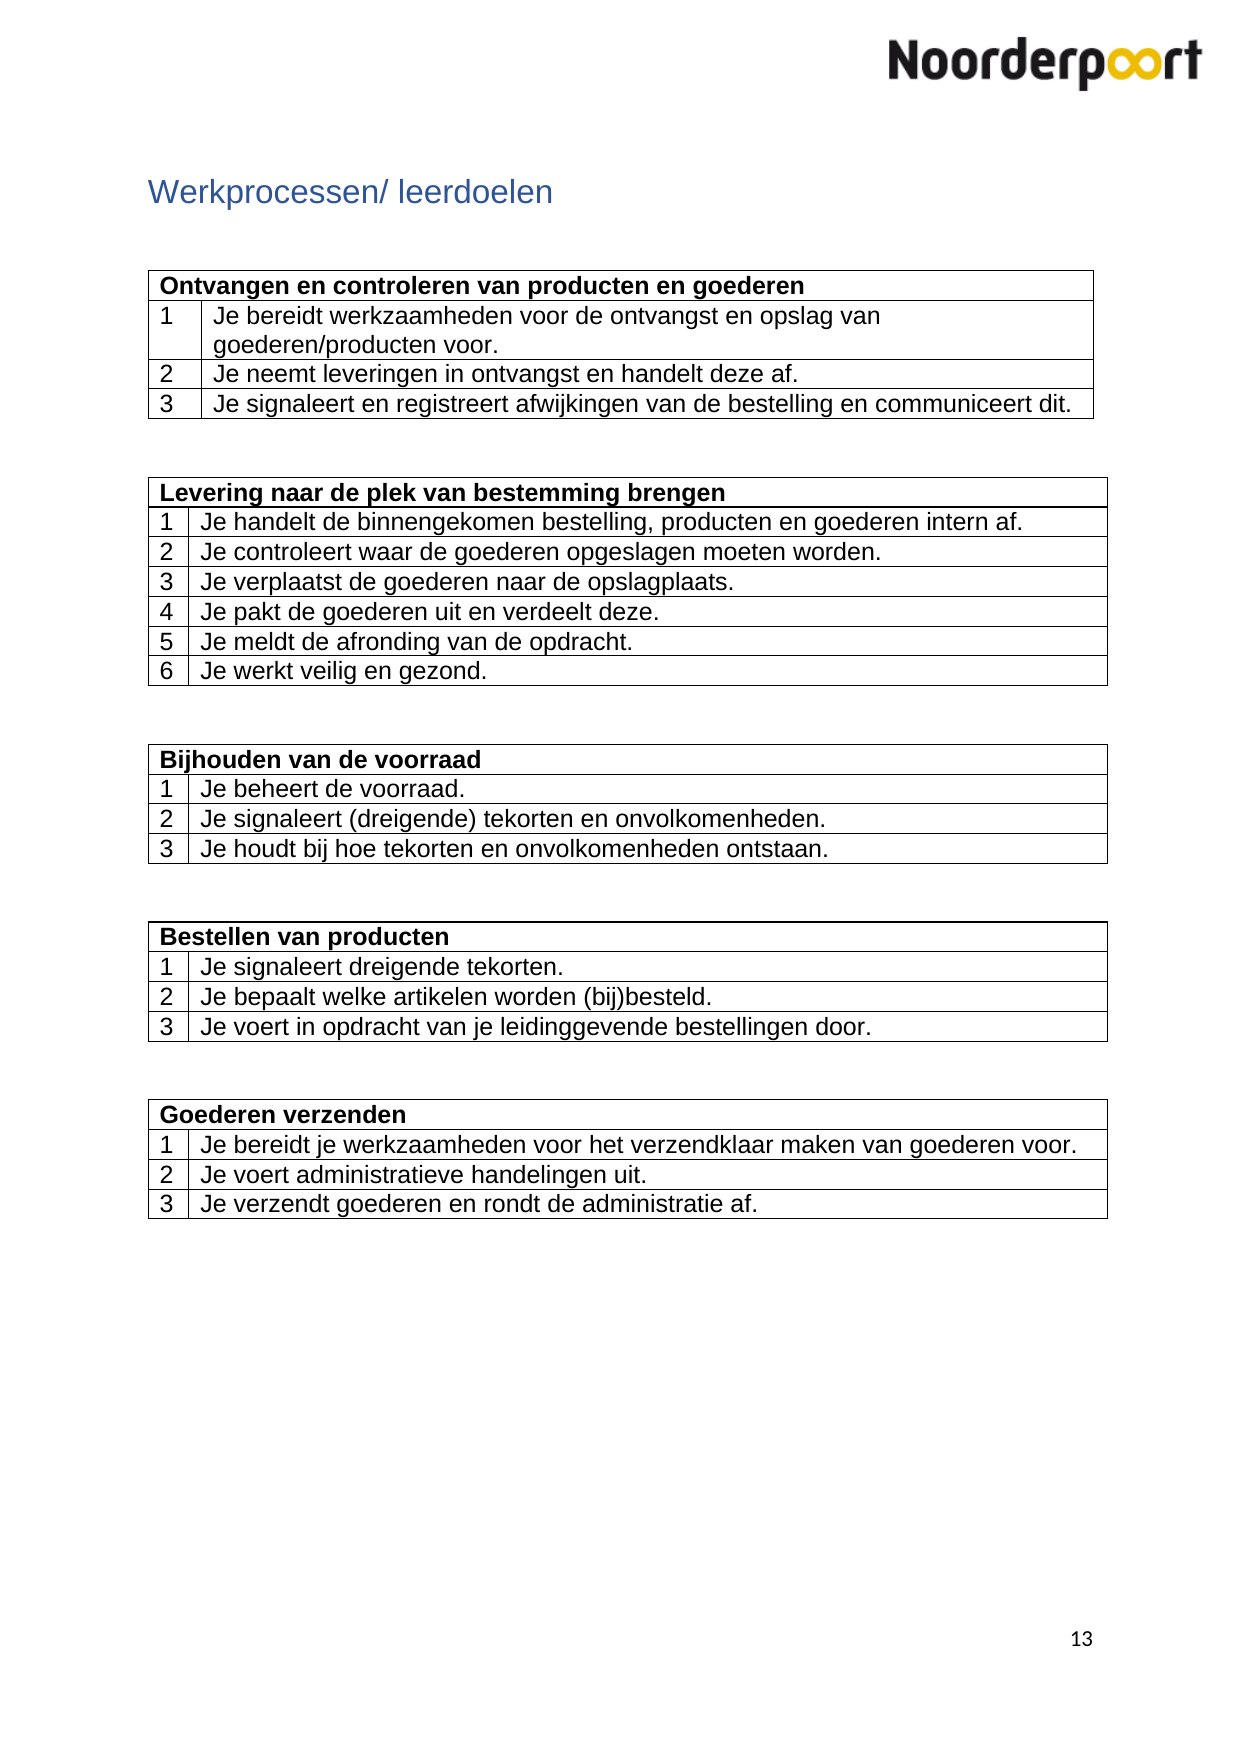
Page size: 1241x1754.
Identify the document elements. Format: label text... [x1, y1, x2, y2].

table_cell Je bereidt werkzaamheden voor de ontvangst en opslag van goederen/producten voor. [202, 301, 1093, 358]
table_cell 2 [149, 1160, 188, 1188]
table_cell Je bepaalt welke artikelen worden (bij)besteld. [189, 982, 1107, 1011]
table_cell 2 [149, 360, 201, 388]
subtitle Werkprocessen/ leerdoelen [148, 173, 1093, 211]
table_cell 1 [149, 301, 201, 358]
table_header Bijhouden van de voorraad [149, 745, 1107, 773]
table_header Ontvangen en controleren van producten en goederen [149, 271, 1093, 300]
table_cell Je voert administratieve handelingen uit. [189, 1160, 1107, 1188]
table_cell Je bereidt je werkzaamheden voor het verzendklaar maken van goederen voor. [189, 1130, 1107, 1159]
table_cell Je verplaatst de goederen naar de opslagplaats. [189, 567, 1107, 596]
table_cell Je houdt bij hoe tekorten en onvolkomenheden ontstaan. [189, 834, 1107, 863]
table_cell Je handelt de binnengekomen bestelling, producten en goederen intern af. [189, 508, 1107, 536]
table_cell 3 [149, 1190, 188, 1218]
table_cell 5 [149, 627, 188, 655]
table_cell Je controleert waar de goederen opgeslagen moeten worden. [189, 537, 1107, 566]
table_header Goederen verzenden [149, 1100, 1107, 1129]
table_header Levering naar de plek van bestemming brengen [149, 478, 1107, 506]
table_cell Je neemt leveringen in ontvangst en handelt deze af. [202, 360, 1093, 388]
table_cell 6 [149, 656, 188, 685]
table_cell Je signaleert (dreigende) tekorten en onvolkomenheden. [189, 804, 1107, 833]
table_cell 3 [149, 834, 188, 863]
table_cell Je voert in opdracht van je leidinggevende bestellingen door. [189, 1012, 1107, 1041]
table_cell 1 [149, 508, 188, 536]
table_cell 2 [149, 804, 188, 833]
table_cell Je signaleert dreigende tekorten. [189, 952, 1107, 981]
table_cell Je meldt de afronding van de opdracht. [189, 627, 1107, 655]
table_cell Je signaleert en registreert afwijkingen van de bestelling en communiceert dit. [202, 389, 1093, 418]
table_cell Je verzendt goederen en rondt de administratie af. [189, 1190, 1107, 1218]
table_cell 2 [149, 537, 188, 566]
table_header Bestellen van producten [149, 923, 1107, 951]
table_cell Je werkt veilig en gezond. [189, 656, 1107, 685]
table_cell 2 [149, 982, 188, 1011]
table_cell Je beheert de voorraad. [189, 775, 1107, 803]
table_cell 1 [149, 775, 188, 803]
table_cell 3 [149, 389, 201, 418]
table_cell 1 [149, 1130, 188, 1159]
table_cell Je pakt de goederen uit en verdeelt deze. [189, 597, 1107, 626]
table_cell 3 [149, 1012, 188, 1041]
picture [882, 31, 1205, 93]
table_cell 3 [149, 567, 188, 596]
table_cell 1 [149, 952, 188, 981]
table_cell 4 [149, 597, 188, 626]
